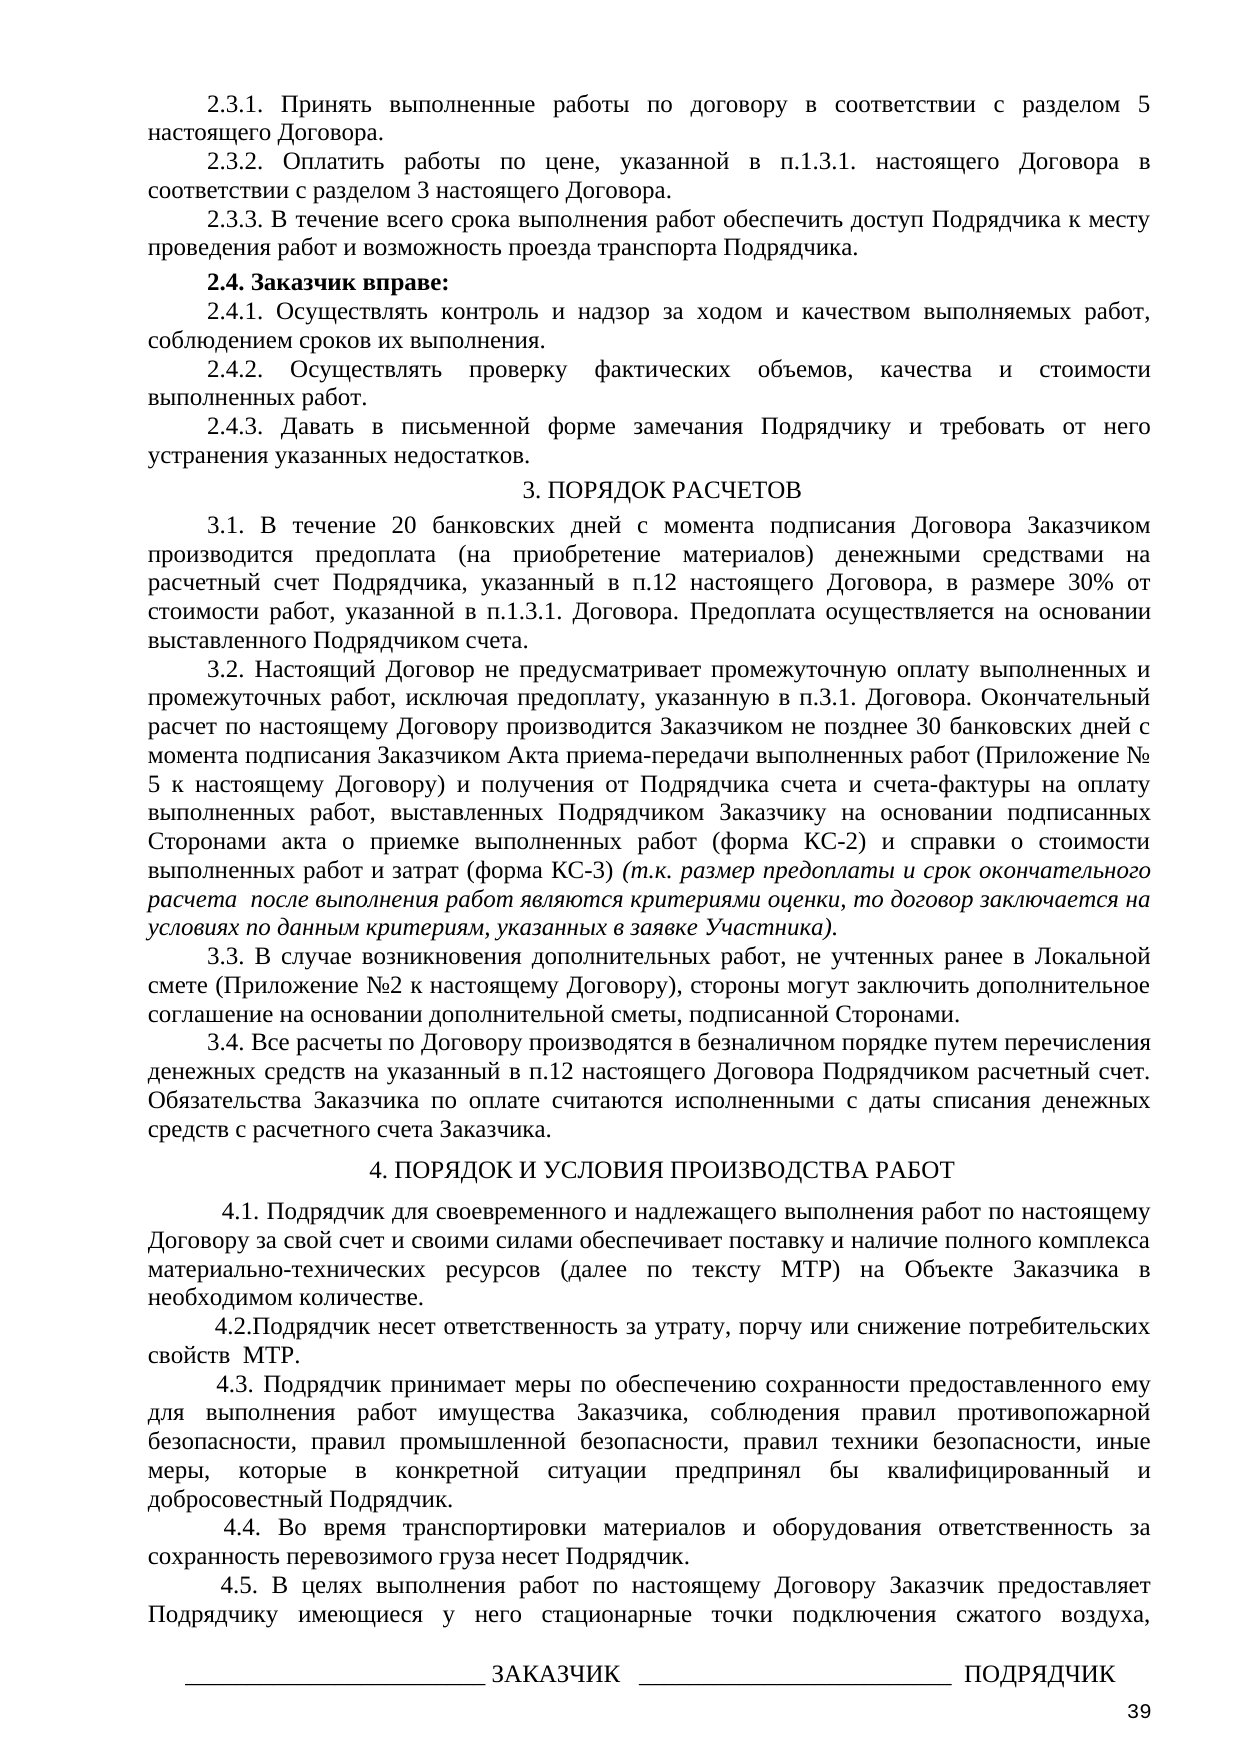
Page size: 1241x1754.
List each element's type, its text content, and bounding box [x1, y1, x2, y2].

text 4.3. Подрядчик принимает меры по обеспечению сохранности предоставленного ему для выполнения работ имущества Заказчика, соблюдения правил противопожарной безопасности, правил промышленной безопасности, правил техники безопасности, иные меры, которые в конкретной ситуации предпринял бы квалифицированный и добросовестный Подрядчик. [148, 1369, 1152, 1512]
text 2.3.2. Оплатить работы по цене, указанной в п.1.3.1. настоящего Договора в соответствии с разделом 3 настоящего Договора. [148, 146, 1152, 204]
text 4.1. Подрядчик для своевременного и надлежащего выполнения работ по настоящему Договору за свой счет и своими силами обеспечивает поставку и наличие полного комплекса материально-технических ресурсов (далее по тексту МТР) на Объекте Заказчика в необходимом количестве. [148, 1196, 1152, 1311]
text 3.3. В случае возникновения дополнительных работ, не учтенных ранее в Локальной смете (Приложение №2 к настоящему Договору), стороны могут заключить дополнительное соглашение на основании дополнительной сметы, подписанной Сторонами. [148, 941, 1152, 1027]
text 2.4. Заказчик вправе: [148, 267, 1152, 296]
text 2.4.3. Давать в письменной форме замечания Подрядчику и требовать от него устранения указанных недостатков. [148, 411, 1152, 469]
text 3.4. Все расчеты по Договору производятся в безналичном порядке путем перечисления денежных средств на указанный в п.12 настоящего Договора Подрядчиком расчетный счет. Обязательства Заказчика по оплате считаются исполненными с даты списания денежных средств с расчетного счета Заказчика. [148, 1027, 1152, 1142]
text 2.3.3. В течение всего срока выполнения работ обеспечить доступ Подрядчика к месту проведения работ и возможность проезда транспорта Подрядчика. [148, 204, 1152, 261]
text 3.2. Настоящий Договор не предусматривает промежуточную оплату выполненных и промежуточных работ, исключая предоплату, указанную в п.3.1. Договора. Окончательный расчет по настоящему Договору производится Заказчиком не позднее 30 банковских дней с момента подписания Заказчиком Акта приема-передачи выполненных работ (Приложение № 5 к настоящему Договору) и получения от Подрядчика счета и счета-фактуры на оплату выполненных работ, выставленных Подрядчиком Заказчику на основании подписанных Сторонами акта о приемке выполненных работ (форма КС-2) и справки о стоимости выполненных работ и затрат (форма КС-3) (т.к. размер предоплаты и срок окончательного расчета после выполнения работ являются критериями оценки, то договор заключается на условиях по данным критериям, указанных в заявке Участника). [148, 654, 1152, 941]
text 4. ПОРЯДОК И УСЛОВИЯ ПРОИЗВОДСТВА РАБОТ [173, 1155, 1152, 1184]
text 3. ПОРЯДОК РАСЧЕТОВ [173, 475, 1152, 504]
text 4.2.Подрядчик несет ответственность за утрату, порчу или снижение потребительских свойств МТР. [148, 1311, 1152, 1369]
text 2.4.1. Осуществлять контроль и надзор за ходом и качеством выполняемых работ, соблюдением сроков их выполнения. [148, 296, 1152, 354]
text 3.1. В течение 20 банковских дней с момента подписания Договора Заказчиком производится предоплата (на приобретение материалов) денежными средствами на расчетный счет Подрядчика, указанный в п.12 настоящего Договора, в размере 30% от стоимости работ, указанной в п.1.3.1. Договора. Предоплата осуществляется на основании выставленного Подрядчиком счета. [148, 510, 1152, 654]
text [148, 1570, 1152, 1627]
text 4.4. Во время транспортировки материалов и оборудования ответственность за сохранность перевозимого груза несет Подрядчик. [148, 1512, 1152, 1570]
text 2.3.1. Принять выполненные работы по договору в соответствии с разделом 5 настоящего Договора. [148, 89, 1152, 146]
text 2.4.2. Осуществлять проверку фактических объемов, качества и стоимости выполненных работ. [148, 354, 1152, 411]
